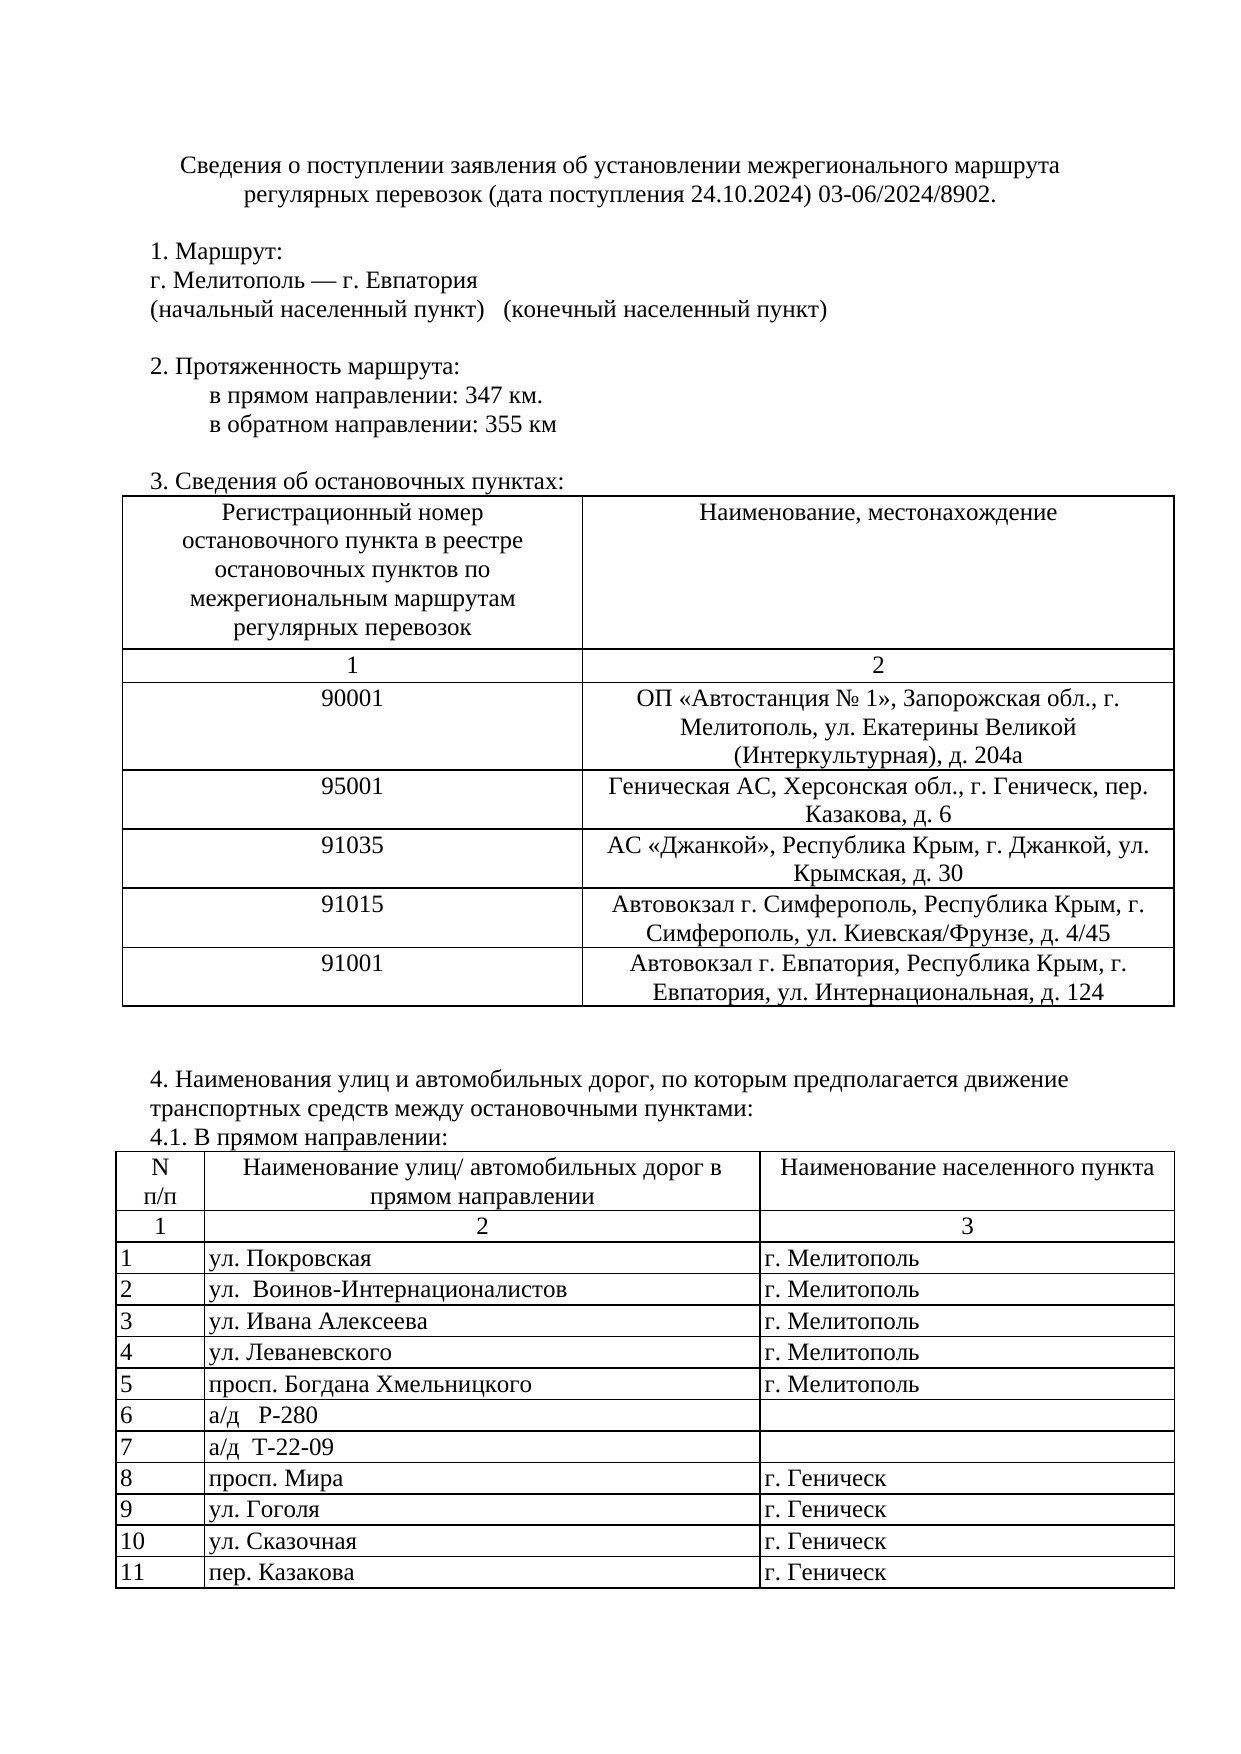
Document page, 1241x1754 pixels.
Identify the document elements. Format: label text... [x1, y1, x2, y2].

table_cell просп. Богдана Хмельницкого [205, 1369, 759, 1398]
table_cell [761, 1432, 1174, 1461]
table_cell г. Геническ [761, 1463, 1174, 1493]
table_header Регистрационный номер остановочного пункта в реестре остановочных пунктов по межрегиональным маршрутам регулярных перевозок [123, 497, 582, 648]
table_cell пер. Казакова [205, 1557, 759, 1587]
table_cell 4 [117, 1337, 204, 1367]
table_cell 90001 [123, 683, 582, 769]
text (начальный населенный пункт) (конечный населенный пункт) [150, 294, 1090, 322]
table_cell а/д Т-22-09 [205, 1432, 759, 1461]
table_cell г. Мелитополь [761, 1337, 1174, 1367]
table_cell 1 [117, 1211, 204, 1241]
table_header Наименование улиц/ автомобильных дорог в прямом направлении [205, 1152, 759, 1210]
table_cell Автовокзал г. Евпатория, Республика Крым, г. Евпатория, ул. Интернациональная, д. 124 [583, 948, 1173, 1005]
text 2. Протяженность маршрута: [150, 351, 1090, 380]
text 4. Наименования улиц и автомобильных дорог, по которым предполагается движение транспортных средств между остановочными пунктами: [150, 1064, 1090, 1122]
table_cell 91001 [123, 948, 582, 1005]
table_cell 91015 [123, 889, 582, 946]
table_cell Автовокзал г. Симферополь, Республика Крым, г. Симферополь, ул. Киевская/Фрунзе, д. 4/45 [583, 889, 1173, 946]
text г. Мелитополь — г. Евпатория [150, 265, 1090, 294]
table_header Наименование населенного пункта [761, 1152, 1174, 1210]
text 1. Маршрут: [150, 236, 1090, 265]
table_cell 2 [117, 1274, 204, 1304]
table_cell 3 [117, 1306, 204, 1336]
table_cell 8 [117, 1463, 204, 1493]
text Сведения о поступлении заявления об установлении межрегионального маршрута регулярных перевозок (дата поступления 24.10.2024) 03-06/2024/8902. [150, 150, 1090, 207]
table_cell 2 [205, 1211, 759, 1241]
table_cell а/д Р-280 [205, 1400, 759, 1430]
table_cell Геническая АС, Херсонская обл., г. Геническ, пер. Казакова, д. 6 [583, 771, 1173, 828]
table_cell г. Мелитополь [761, 1306, 1174, 1336]
table_header N п/п [117, 1152, 204, 1210]
table_cell г. Мелитополь [761, 1274, 1174, 1304]
table_cell ул. Воинов-Интернационалистов [205, 1274, 759, 1304]
table_cell 7 [117, 1432, 204, 1461]
table_header Наименование, местонахождение [583, 497, 1173, 648]
table_cell 11 [117, 1557, 204, 1587]
text в обратном направлении: 355 км [150, 409, 1090, 437]
table_cell г. Геническ [761, 1495, 1174, 1524]
text 4.1. В прямом направлении: [150, 1122, 1090, 1151]
table_cell ул. Покровская [205, 1243, 759, 1273]
table_cell ул. Леваневского [205, 1337, 759, 1367]
table_cell 1 [123, 650, 582, 681]
table_cell [761, 1400, 1174, 1430]
table_cell 95001 [123, 771, 582, 828]
table_cell АС «Джанкой», Республика Крым, г. Джанкой, ул. Крымская, д. 30 [583, 830, 1173, 887]
table_cell просп. Мира [205, 1463, 759, 1493]
table_cell 3 [761, 1211, 1174, 1241]
table_cell 2 [583, 650, 1173, 681]
table_cell г. Геническ [761, 1526, 1174, 1556]
table_cell ул. Сказочная [205, 1526, 759, 1556]
table_cell 91035 [123, 830, 582, 887]
text 3. Сведения об остановочных пунктах: [150, 466, 1090, 495]
text в прямом направлении: 347 км. [150, 380, 1090, 409]
table_cell 5 [117, 1369, 204, 1398]
table_cell г. Мелитополь [761, 1369, 1174, 1398]
table_cell г. Мелитополь [761, 1243, 1174, 1273]
table_cell 1 [117, 1243, 204, 1273]
table_cell ОП «Автостанция № 1», Запорожская обл., г. Мелитополь, ул. Екатерины Великой (Интеркультурная), д. 204а [583, 683, 1173, 769]
table_cell 6 [117, 1400, 204, 1430]
table_cell ул. Ивана Алексеева [205, 1306, 759, 1336]
table_cell ул. Гоголя [205, 1495, 759, 1524]
table_cell 10 [117, 1526, 204, 1556]
table_cell 9 [117, 1495, 204, 1524]
table_cell г. Геническ [761, 1557, 1174, 1587]
